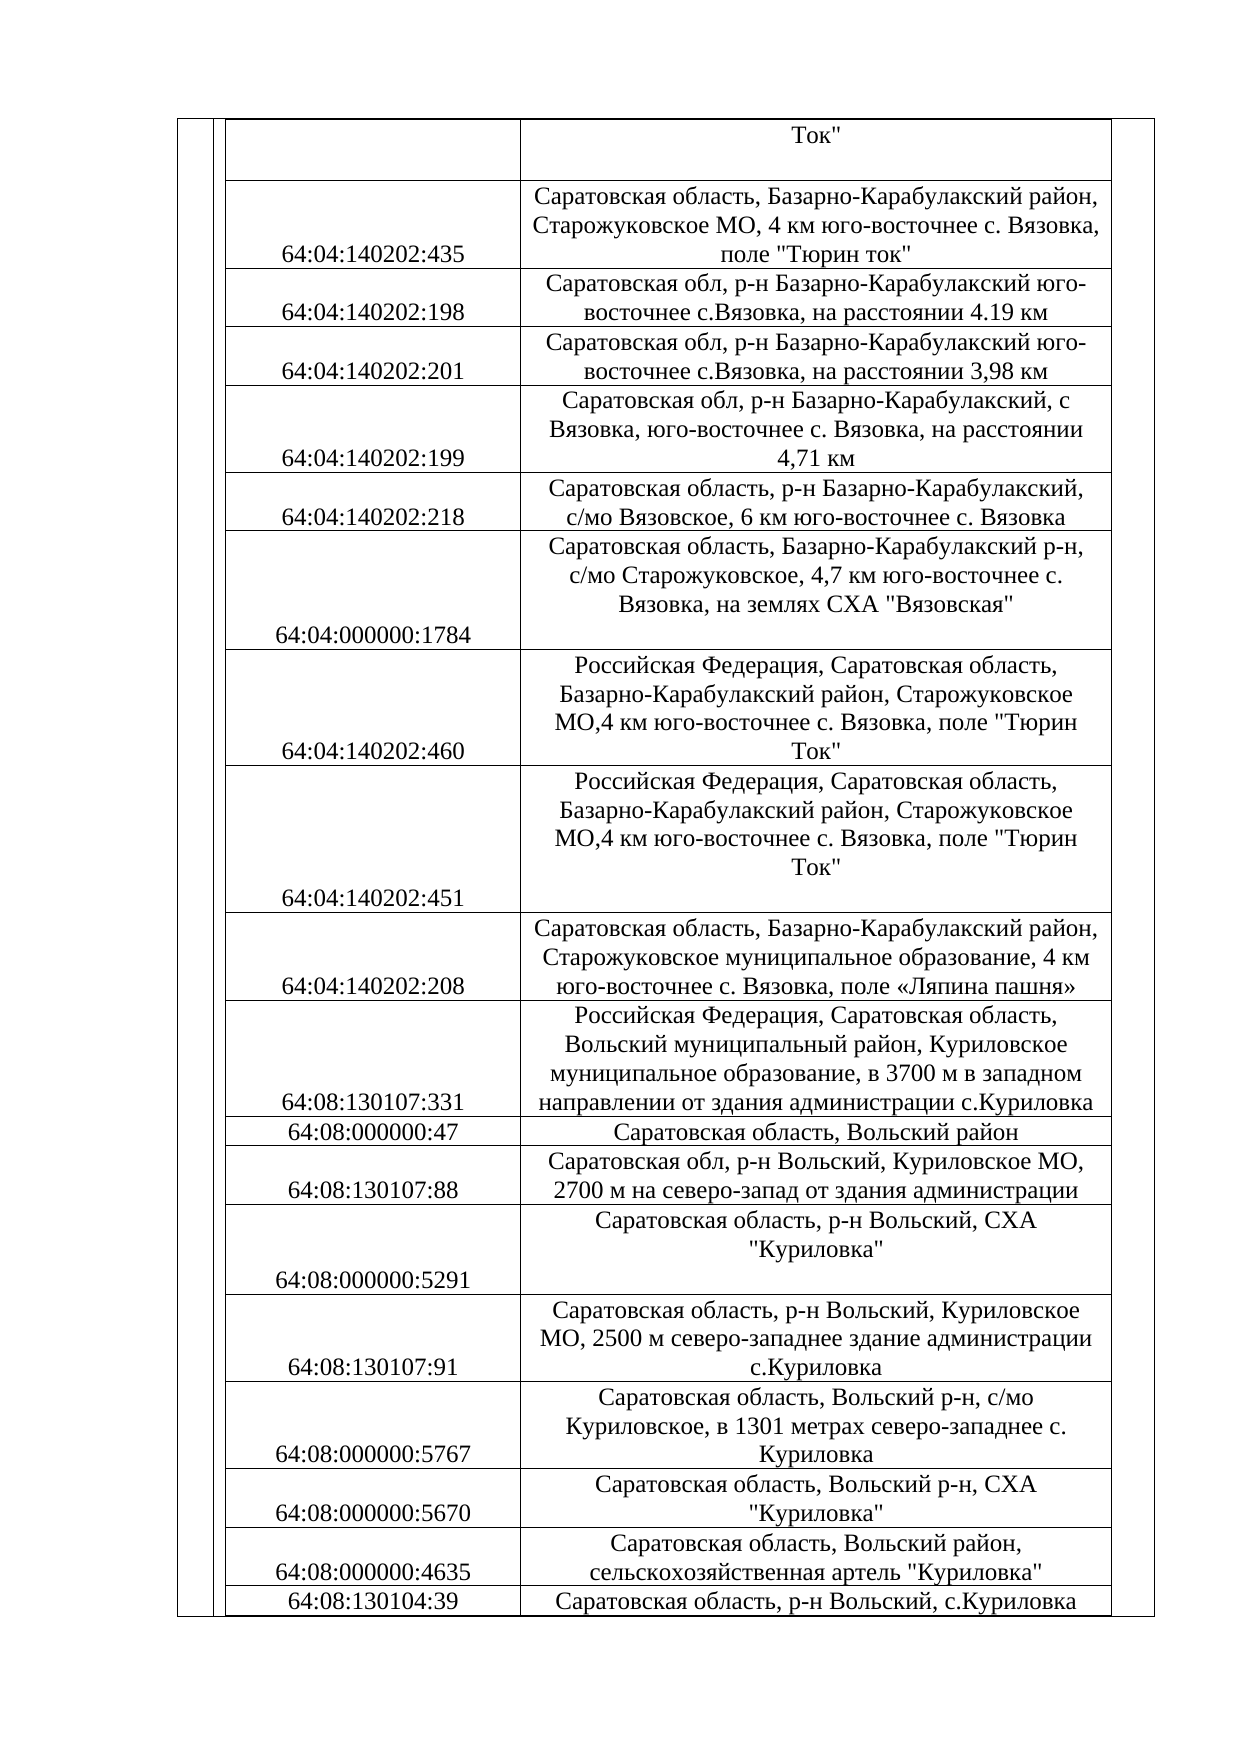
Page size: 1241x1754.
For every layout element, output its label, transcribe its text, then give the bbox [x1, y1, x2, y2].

table_cell [226, 1295, 520, 1381]
table_cell [226, 1469, 520, 1527]
table_cell [960, 1130, 965, 1139]
table_cell [226, 1586, 520, 1615]
table_cell [521, 1295, 1111, 1381]
table_cell [521, 531, 1111, 649]
table_cell [226, 120, 520, 180]
table_cell [521, 766, 1111, 912]
table_cell [226, 473, 520, 530]
table_cell [226, 650, 520, 765]
table_cell [645, 1130, 650, 1139]
table_cell [226, 1528, 520, 1585]
table_cell [521, 1205, 1111, 1294]
table_cell [521, 650, 1111, 765]
table_cell [846, 1570, 851, 1579]
table_cell [950, 1570, 955, 1579]
table_cell [226, 1001, 520, 1116]
table_cell [226, 531, 520, 649]
table_cell [226, 327, 520, 385]
table_cell 3 [178, 119, 213, 1616]
table_cell [521, 327, 1111, 385]
table_cell [521, 1528, 1111, 1585]
table_cell [214, 119, 225, 1616]
table_cell [226, 1382, 520, 1468]
table_cell [521, 120, 1111, 180]
table_cell [521, 1146, 1111, 1204]
table_cell [1112, 119, 1154, 1616]
table_cell [521, 1117, 1111, 1145]
table_cell [521, 181, 1111, 268]
table_cell [226, 181, 520, 268]
table_cell [521, 269, 1111, 326]
table_cell [226, 1205, 520, 1294]
table_cell [521, 473, 1111, 530]
table_cell [521, 1586, 1111, 1615]
table_cell [521, 386, 1111, 472]
table_cell [521, 1001, 1111, 1116]
table_cell [226, 913, 520, 1000]
table_cell [226, 269, 520, 326]
table_cell [521, 913, 1111, 1000]
table_cell [226, 1117, 520, 1145]
table_cell [226, 766, 520, 912]
table_cell [521, 1469, 1111, 1527]
table_cell [521, 1382, 1111, 1468]
table_cell [226, 1146, 520, 1204]
table_cell [226, 386, 520, 472]
